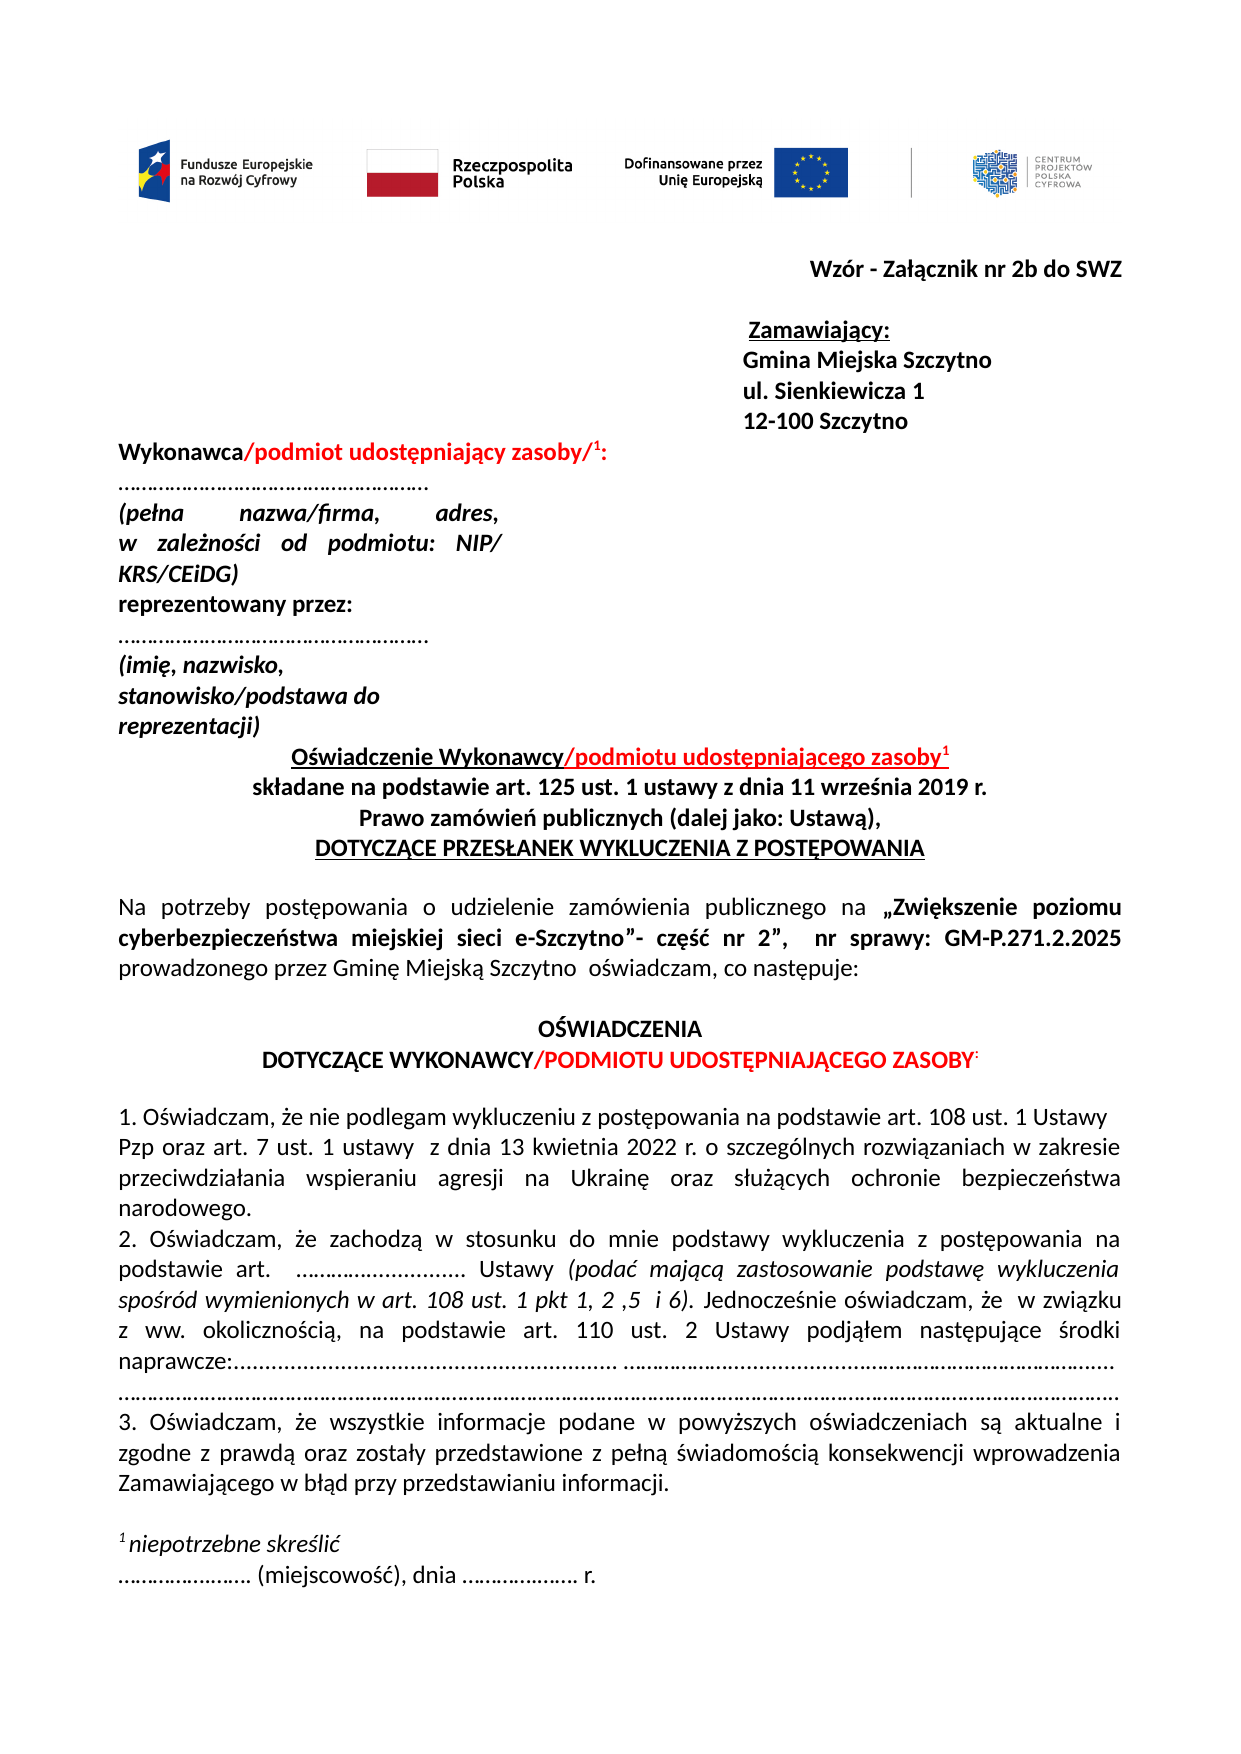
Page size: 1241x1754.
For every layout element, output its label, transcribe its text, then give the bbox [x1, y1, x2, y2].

text …………….……. (miejscowość), dnia ………….……. r. [118, 1559, 1122, 1589]
text ……………………………………………… [118, 619, 502, 649]
text (pełna nazwa/firma, adres, w zależności od podmiotu: NIP/ KRS/CEiDG) [118, 497, 502, 588]
text Pzp oraz art. 7 ust. 1 ustawy z dnia 13 kwietnia 2022 r. o szczególnych rozwiązaniach w zakresie przeciwdziałania wspieraniu agresji na Ukrainę oraz służących ochronie bezpieczeństwa narodowego. [118, 1132, 1122, 1223]
text 12-100 Szczytno [246, 405, 1122, 436]
text DOTYCZĄCE PRZESŁANEK WYKLUCZENIA Z POSTĘPOWANIA [118, 833, 1122, 863]
text Wykonawca/podmiot udostępniający zasoby/1: [118, 436, 1122, 466]
text DOTYCZĄCE WYKONAWCY/PODMIOTU UDOSTĘPNIAJĄCEGO ZASOBY: [118, 1044, 1122, 1075]
text Wzór - Załącznik nr 2b do SWZ [118, 253, 1122, 283]
text 3. Oświadczam, że wszystkie informacje podane w powyższych oświadczeniach są aktualne i zgodne z prawdą oraz zostały przedstawione z pełną świadomością konsekwencji wprowadzenia Zamawiającego w błąd przy przedstawianiu informacji. [118, 1406, 1122, 1498]
text ……………………………………………… [118, 466, 502, 497]
text 2. Oświadczam, że zachodzą w stosunku do mnie podstawy wykluczenia z postępowania na podstawie art. …………................ Ustawy (podać mającą zastosowanie podstawę wykluczenia spośród wymienionych w art. 108 ust. 1 pkt 1, 2 ,5 i 6). Jednocześnie oświadczam, że w związku z ww. okolicznością, na podstawie art. 110 ust. 2 Ustawy podjąłem następujące środki naprawcze:............................................................. ………………......................………………………………….... [118, 1223, 1122, 1376]
text Oświadczenie Wykonawcy/podmiotu udostępniającego zasoby1 [118, 741, 1122, 772]
text 1 niepotrzebne skreślić [118, 1528, 1122, 1559]
text składane na podstawie art. 125 ust. 1 ustawy z dnia 11 września 2019 r. [118, 772, 1122, 802]
text …………………………………………………………………………………………………………………………………………….………….. [118, 1376, 1122, 1406]
text 1. Oświadczam, że nie podlegam wykluczeniu z postępowania na podstawie art. 108 ust. 1 Ustawy [118, 1101, 1122, 1132]
text Zamawiający: [246, 314, 1122, 344]
text Na potrzeby postępowania o udzielenie zamówienia publicznego na „Zwiększenie poziomu cyberbezpieczeństwa miejskiej sieci e-Szczytno”- część nr 2”, nr sprawy: GM-P.271.2.2025 prowadzonego przez Gminę Miejską Szczytno oświadczam, co następuje: [118, 892, 1122, 983]
picture [118, 118, 1123, 223]
text (imię, nazwisko, stanowisko/podstawa do reprezentacji) [118, 649, 502, 741]
text Prawo zamówień publicznych (dalej jako: Ustawą), [118, 802, 1122, 833]
text Gmina Miejska Szczytno ul. Sienkiewicza 1 [418, 344, 1122, 405]
text reprezentowany przez: [118, 588, 1122, 619]
text OŚWIADCZENIA [118, 1014, 1122, 1044]
